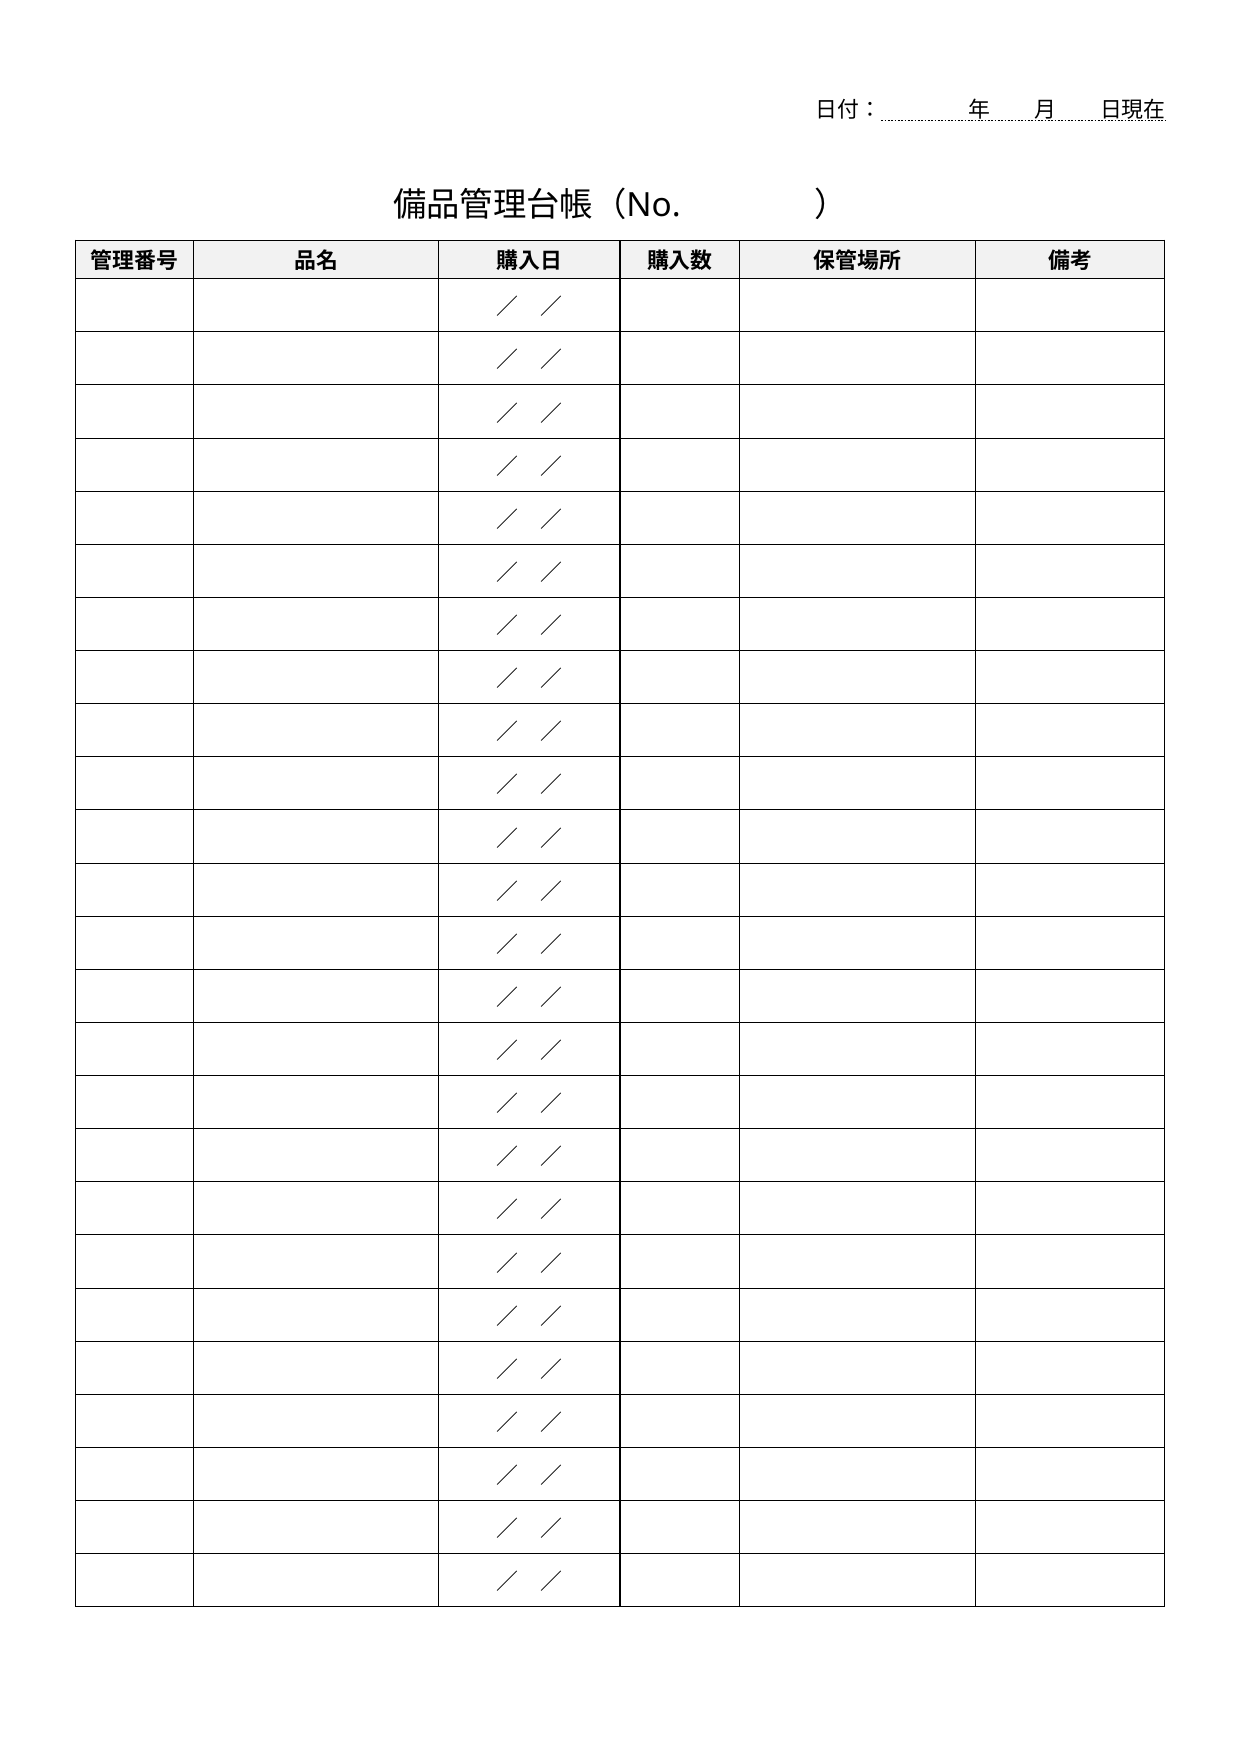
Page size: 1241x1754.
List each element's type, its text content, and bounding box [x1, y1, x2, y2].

table_cell [621, 651, 739, 703]
table_cell [76, 545, 193, 597]
table_cell [621, 757, 739, 809]
table_cell [740, 1076, 975, 1128]
table_cell [621, 917, 739, 969]
table_cell [976, 917, 1164, 969]
table_cell [621, 1289, 739, 1341]
table_cell [740, 1182, 975, 1234]
table_cell [740, 810, 975, 862]
table_cell [976, 598, 1164, 650]
table_cell ／ ／ [439, 439, 619, 491]
table_cell [194, 1023, 438, 1075]
table_cell ／ ／ [439, 1342, 619, 1394]
table_cell ／ ／ [439, 810, 619, 862]
table_header 購入数 [621, 241, 739, 278]
table_cell [194, 1076, 438, 1128]
table_header 購入日 [439, 241, 619, 278]
table_cell ／ ／ [439, 917, 619, 969]
table_cell [194, 332, 438, 384]
table_cell [740, 492, 975, 544]
table_cell [740, 1235, 975, 1287]
table_cell ／ ／ [439, 1235, 619, 1287]
table_cell [76, 917, 193, 969]
table_cell ／ ／ [439, 704, 619, 756]
table_cell [976, 385, 1164, 437]
table_cell [621, 279, 739, 331]
table_cell [740, 1342, 975, 1394]
table_cell [740, 1023, 975, 1075]
table_cell [76, 704, 193, 756]
table_cell [194, 385, 438, 437]
table_cell ／ ／ [439, 757, 619, 809]
table_cell [740, 385, 975, 437]
table_cell ／ ／ [439, 651, 619, 703]
table_cell [740, 279, 975, 331]
table_cell [194, 704, 438, 756]
table_cell [194, 1501, 438, 1553]
table_cell [194, 492, 438, 544]
table_cell [76, 970, 193, 1022]
table_cell [740, 1554, 975, 1606]
table_cell [76, 439, 193, 491]
table_cell [976, 1448, 1164, 1500]
table_cell [76, 598, 193, 650]
table_cell [976, 545, 1164, 597]
table_cell [740, 1501, 975, 1553]
table_cell [621, 492, 739, 544]
table_cell [740, 757, 975, 809]
table_cell [621, 1129, 739, 1181]
table_cell ／ ／ [439, 1395, 619, 1447]
table_header 備考 [976, 241, 1164, 278]
table_cell [194, 1395, 438, 1447]
table_cell [621, 704, 739, 756]
table_cell [621, 864, 739, 916]
table_cell [740, 1289, 975, 1341]
table_cell [976, 439, 1164, 491]
table_cell [976, 864, 1164, 916]
table_cell [621, 1448, 739, 1500]
table_cell [740, 1129, 975, 1181]
table_cell [976, 970, 1164, 1022]
table_cell [621, 439, 739, 491]
table_cell [76, 757, 193, 809]
table_cell ／ ／ [439, 1448, 619, 1500]
table_cell [976, 1554, 1164, 1606]
table_cell [621, 598, 739, 650]
table_cell [740, 704, 975, 756]
table_cell [740, 545, 975, 597]
table_cell [76, 1554, 193, 1606]
table_cell [194, 1342, 438, 1394]
table_cell [76, 1182, 193, 1234]
table_cell ／ ／ [439, 545, 619, 597]
table_cell [76, 1395, 193, 1447]
table_cell [976, 492, 1164, 544]
table_cell ／ ／ [439, 1023, 619, 1075]
text 日付： 年 月 日現在 [75, 89, 1165, 127]
table_cell [621, 1342, 739, 1394]
table_cell [976, 810, 1164, 862]
table_cell [194, 651, 438, 703]
table_cell [76, 1076, 193, 1128]
table_cell [976, 1182, 1164, 1234]
table_cell [76, 1289, 193, 1341]
table_cell [194, 279, 438, 331]
table_cell [976, 1023, 1164, 1075]
table_cell ／ ／ [439, 970, 619, 1022]
table_cell [976, 1501, 1164, 1553]
table_cell [621, 1395, 739, 1447]
table_cell [740, 970, 975, 1022]
table_header 管理番号 [76, 241, 193, 278]
table_cell ／ ／ [439, 864, 619, 916]
table_cell [194, 1235, 438, 1287]
table_cell [194, 1448, 438, 1500]
table_cell [76, 810, 193, 862]
table_cell [621, 1076, 739, 1128]
table_cell ／ ／ [439, 1501, 619, 1553]
table_cell [621, 1182, 739, 1234]
table_cell ／ ／ [439, 332, 619, 384]
table_cell [976, 1076, 1164, 1128]
table_cell [194, 1182, 438, 1234]
table_cell [740, 439, 975, 491]
table_cell [194, 598, 438, 650]
text 備品管理台帳（No. ） [75, 164, 1165, 239]
table_cell [76, 1023, 193, 1075]
table_cell [740, 598, 975, 650]
table_cell [976, 279, 1164, 331]
table_cell [194, 545, 438, 597]
table_cell ／ ／ [439, 1076, 619, 1128]
table_cell [740, 917, 975, 969]
table_cell [976, 1235, 1164, 1287]
table_cell [76, 1448, 193, 1500]
table_cell ／ ／ [439, 385, 619, 437]
table_header 品名 [194, 241, 438, 278]
table_cell [194, 1129, 438, 1181]
table_cell ／ ／ [439, 1554, 619, 1606]
table_cell [976, 1289, 1164, 1341]
table_cell [621, 1023, 739, 1075]
table_cell [76, 1501, 193, 1553]
table_cell [194, 917, 438, 969]
table_cell [194, 757, 438, 809]
table_cell [76, 279, 193, 331]
table_cell [76, 1235, 193, 1287]
table_cell [621, 810, 739, 862]
table_cell ／ ／ [439, 1182, 619, 1234]
table_cell [194, 1289, 438, 1341]
table_cell [621, 1501, 739, 1553]
table_cell [194, 970, 438, 1022]
table_cell ／ ／ [439, 1289, 619, 1341]
table_cell [194, 810, 438, 862]
table_cell [740, 864, 975, 916]
table_cell [740, 332, 975, 384]
table_cell [76, 332, 193, 384]
table_cell [976, 757, 1164, 809]
table_cell [194, 439, 438, 491]
table_cell [976, 1395, 1164, 1447]
table_cell [740, 1395, 975, 1447]
table_header 保管場所 [740, 241, 975, 278]
table_cell [976, 704, 1164, 756]
table_cell [976, 651, 1164, 703]
table_cell [194, 1554, 438, 1606]
table_cell [976, 1342, 1164, 1394]
table_cell [76, 1129, 193, 1181]
table_cell [976, 1129, 1164, 1181]
table_cell [621, 1554, 739, 1606]
table_cell [76, 492, 193, 544]
table_cell [740, 651, 975, 703]
table_cell ／ ／ [439, 1129, 619, 1181]
table_cell ／ ／ [439, 279, 619, 331]
table_cell [621, 332, 739, 384]
table_cell ／ ／ [439, 598, 619, 650]
table_cell [76, 864, 193, 916]
table_cell [740, 1448, 975, 1500]
table_cell [976, 332, 1164, 384]
table_cell [621, 970, 739, 1022]
table_cell [76, 385, 193, 437]
table_cell ／ ／ [439, 492, 619, 544]
table_cell [621, 385, 739, 437]
table_cell [194, 864, 438, 916]
table_cell [621, 545, 739, 597]
table_cell [76, 651, 193, 703]
table_cell [621, 1235, 739, 1287]
table_cell [76, 1342, 193, 1394]
